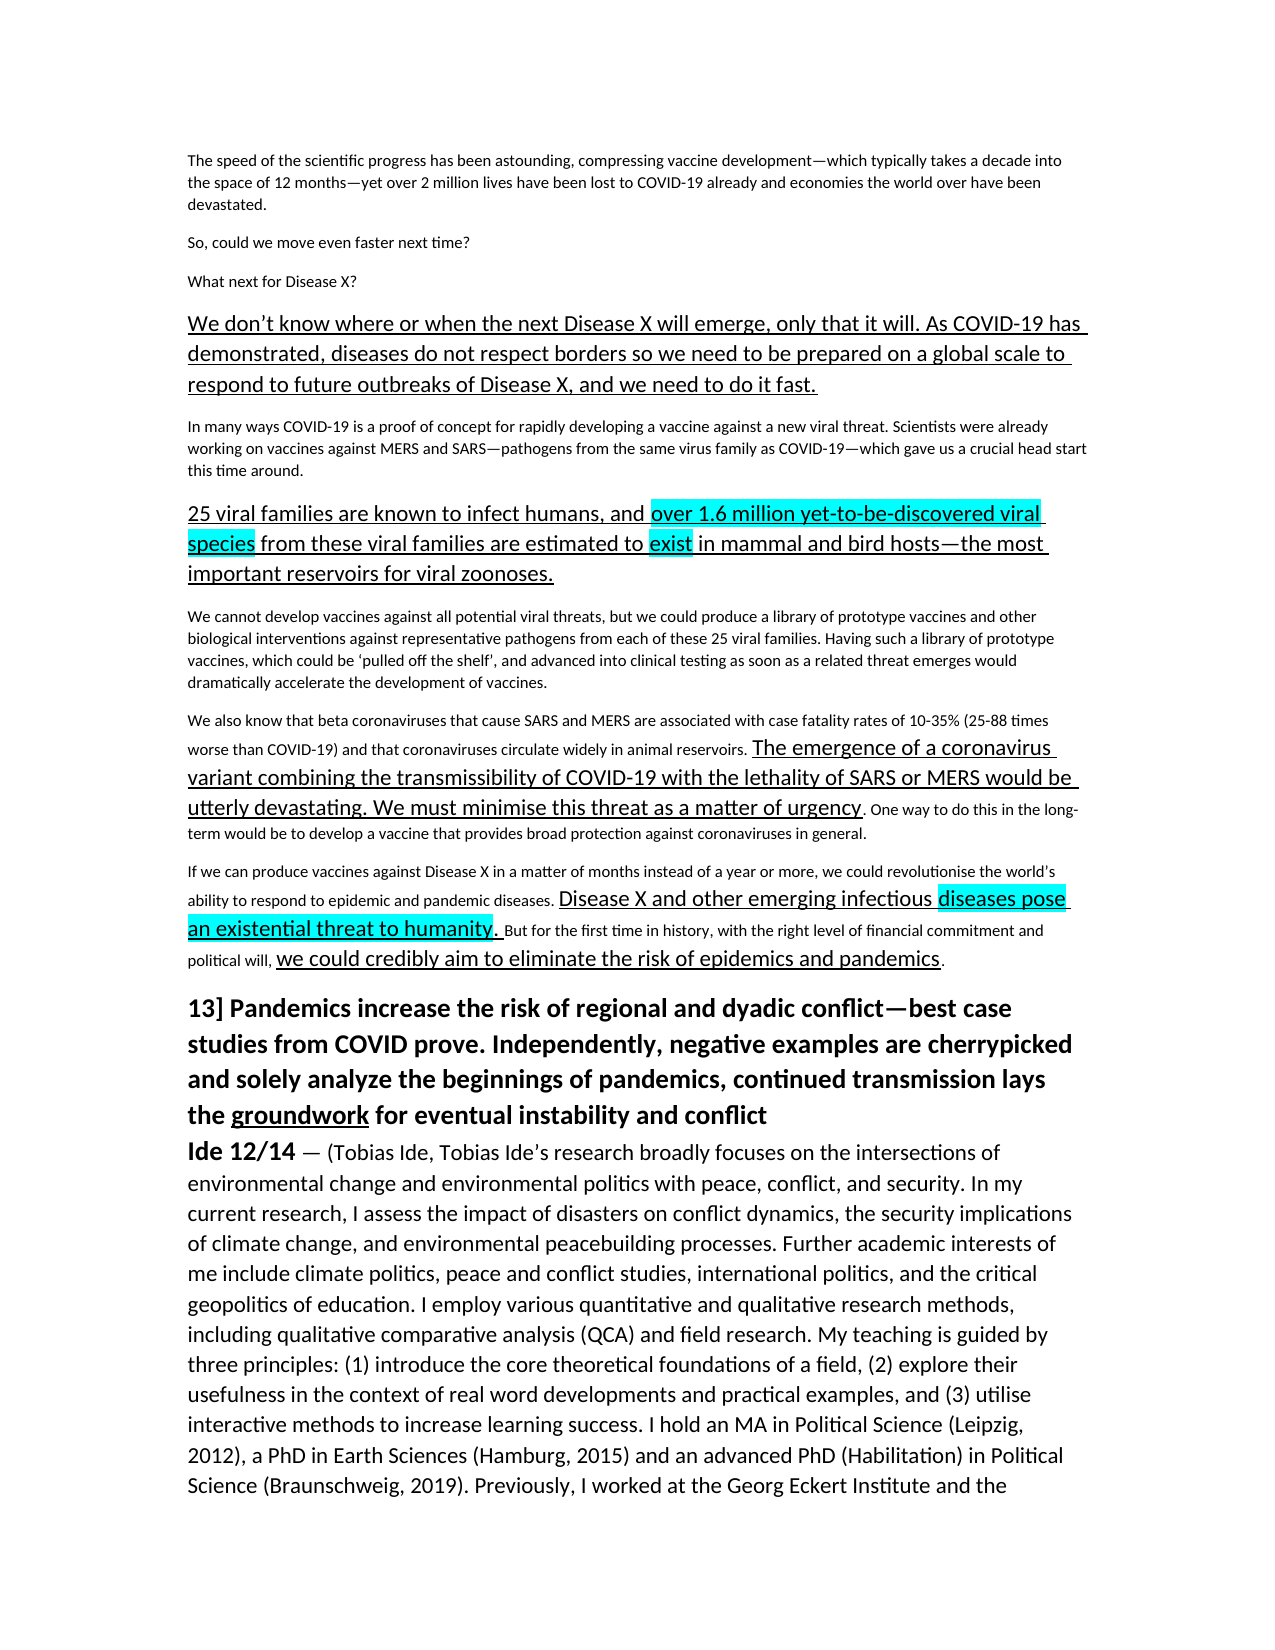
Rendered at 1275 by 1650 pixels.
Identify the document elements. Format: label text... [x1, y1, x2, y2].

text We also know that beta coronaviruses that cause SARS and MERS are associated with case fatality rates of 10-35% (25-88 times worse than COVID-19) and that coronaviruses circulate widely in animal reservoirs. The emergence of a coronavirus variant combining the transmissibility of COVID-19 with the lethality of SARS or MERS would be utterly devastating. We must minimise this threat as a matter of urgency. One way to do this in the long-term would be to develop a vaccine that provides broad protection against coronaviruses in general. [187, 710, 1087, 843]
text So, could we move even faster next time? [187, 232, 1087, 253]
text We don’t know where or when the next Disease X will emerge, only that it will. As COVID-19 has demonstrated, diseases do not respect borders so we need to be prepared on a global scale to respond to future outbreaks of Disease X, and we need to do it fast. [187, 309, 1087, 333]
text We cannot develop vaccines against all potential viral threats, but we could produce a library of prototype vaccines and other biological interventions against representative pathogens from each of these 25 viral families. Having such a library of prototype vaccines, which could be ‘pulled off the shelf’, and advanced into clinical testing as soon as a related threat emerges would dramatically accelerate the development of vaccines. [187, 606, 1087, 692]
text We don’t know where or when the next Disease X will emerge, only that it will. As COVID-19 has demonstrated, diseases do not respect borders so we need to be prepared on a global scale to respond to future outbreaks of Disease X, and we need to do it fast. [187, 334, 1087, 398]
text If we can produce vaccines against Disease X in a matter of months instead of a year or more, we could revolutionise the world’s ability to respond to epidemic and pandemic diseases. Disease X and other emerging infectious diseases pose an existential threat to humanity. But for the first time in history, with the right level of financial commitment and political will, we could credibly aim to eliminate the risk of epidemics and pandemics. [187, 861, 1087, 972]
text What next for Disease X? [187, 271, 1087, 291]
subtitle 13] Pandemics increase the risk of regional and dyadic conflict—best case studies from COVID prove. Independently, negative examples are cherrypicked and solely analyze the beginnings of pandemics, continued transmission lays the groundwork for eventual instability and conflict [187, 991, 1087, 1131]
text In many ways COVID-19 is a proof of concept for rapidly developing a vaccine against a new viral threat. Scientists were already working on vaccines against MERS and SARS—pathogens from the same virus family as COVID-19—which gave us a crucial head start this time around. [187, 417, 1087, 481]
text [187, 1134, 1087, 1499]
text 25 viral families are known to infect humans, and over 1.6 million yet-to-be-discovered viral species from these viral families are estimated to exist in mammal and bird hosts—the most important reservoirs for viral zoonoses. [187, 499, 1087, 587]
text The speed of the scientific progress has been astounding, compressing vaccine development—which typically takes a decade into the space of 12 months—yet over 2 million lives have been lost to COVID-19 already and economies the world over have been devastated. [187, 150, 1087, 214]
